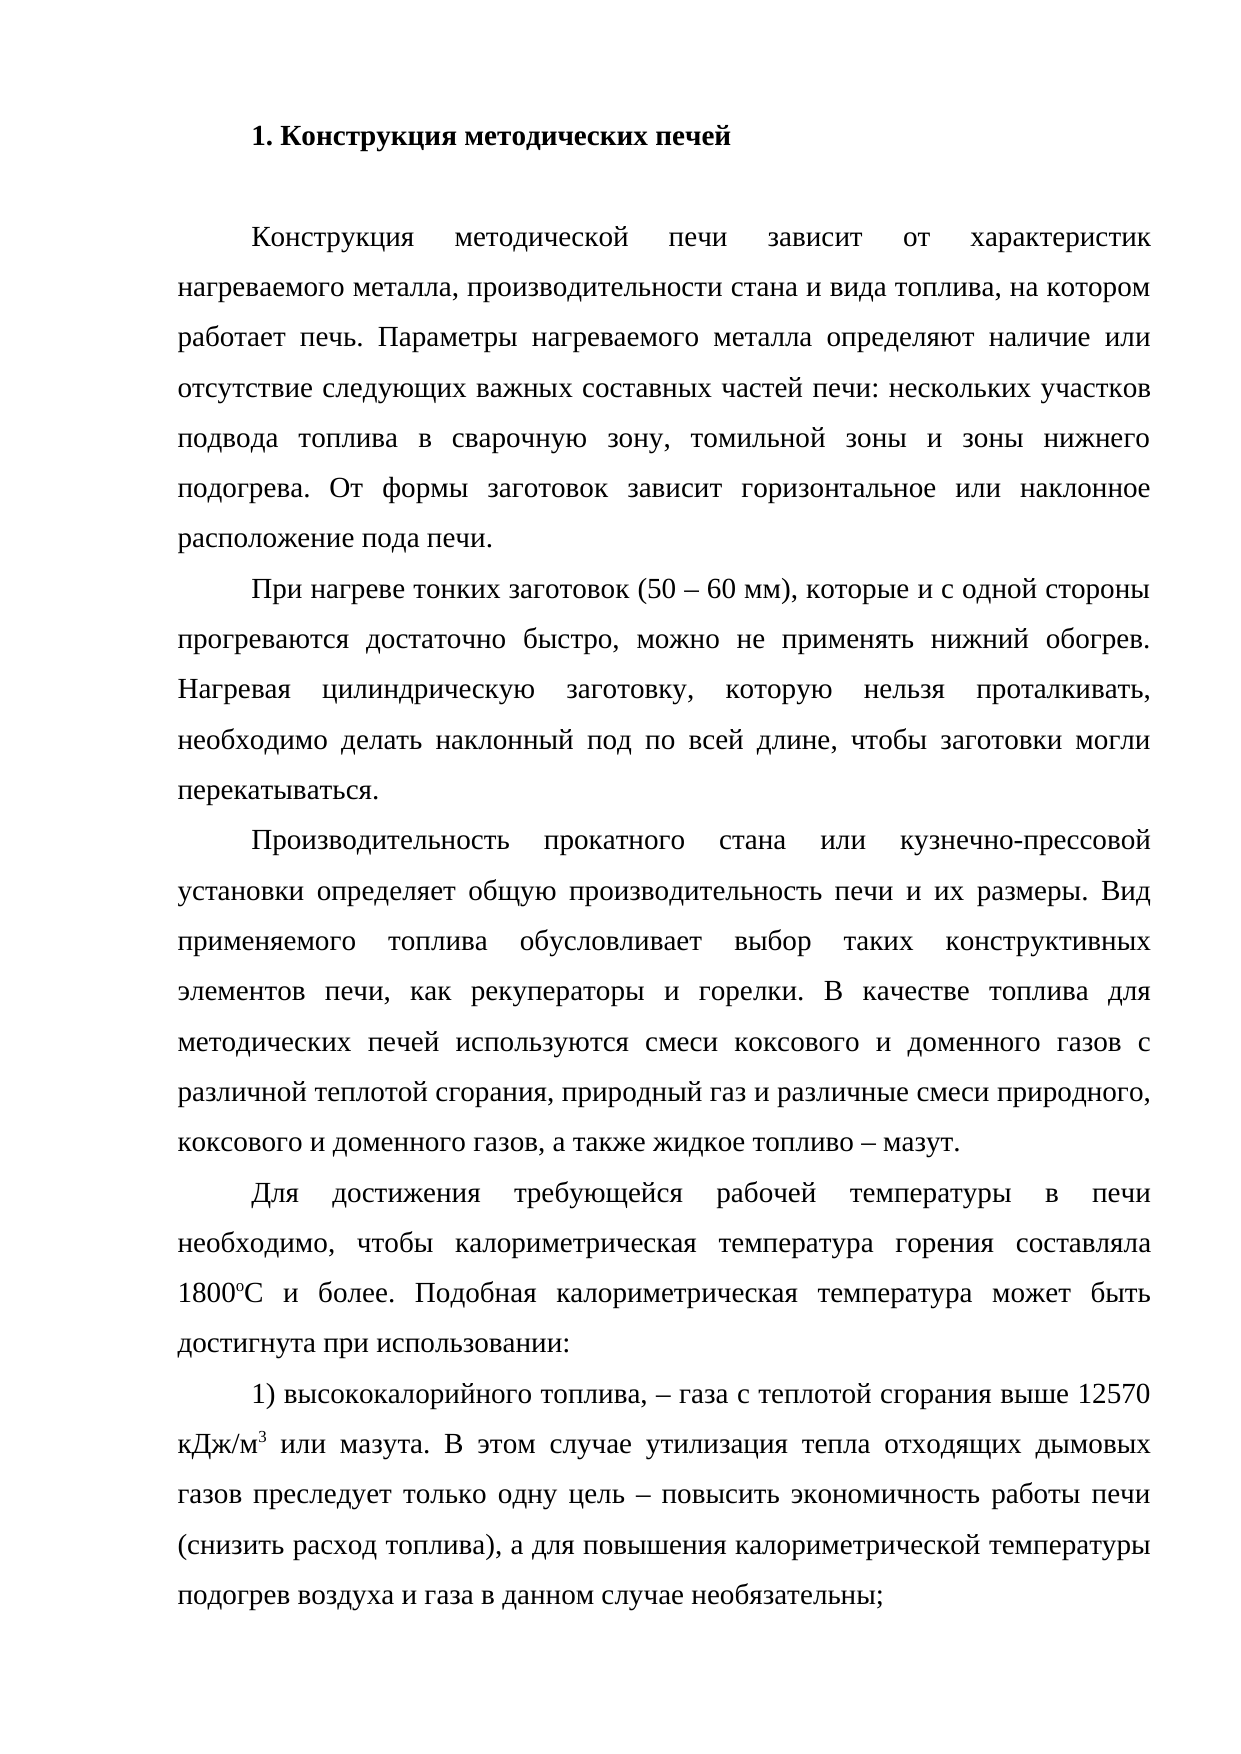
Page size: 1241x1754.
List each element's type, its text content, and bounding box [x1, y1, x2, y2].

text 1) высококалорийного топлива, – газа с теплотой сгорания выше 12570 кДж/м3 или мазута. В этом случае утилизация тепла отходящих дымовых газов преследует только одну цель – повысить экономичность работы печи (снизить расход топлива), а для повышения калориметрической температуры подогрев воздуха и газа в данном случае необязательны; [177, 1376, 1152, 1611]
text 1. Конструкция методических печей [177, 118, 1152, 152]
text При нагреве тонких заготовок (50 – 60 мм), которые и с одной стороны прогреваются достаточно быстро, можно не применять нижний обогрев. Нагревая цилиндрическую заготовку, которую нельзя проталкивать, необходимо делать наклонный под по всей длине, чтобы заготовки могли перекатываться. [177, 571, 1152, 806]
text Для достижения требующейся рабочей температуры в печи необходимо, чтобы калориметрическая температура горения составляла 1800оС и более. Подобная калориметрическая температура может быть достигнута при использовании: [177, 1175, 1152, 1359]
text Конструкция методической печи зависит от характеристик нагреваемого металла, производительности стана и вида топлива, на котором работает печь. Параметры нагреваемого металла определяют наличие или отсутствие следующих важных составных частей печи: нескольких участков подвода топлива в сварочную зону, томильной зоны и зоны нижнего подогрева. От формы заготовок зависит горизонтальное или наклонное расположение пода печи. [177, 219, 1152, 554]
text Производительность прокатного стана или кузнечно-прессовой установки определяет общую производительность печи и их размеры. Вид применяемого топлива обусловливает выбор таких конструктивных элементов печи, как рекуператоры и горелки. В качестве топлива для методических печей используются смеси коксового и доменного газов с различной теплотой сгорания, природный газ и различные смеси природного, коксового и доменного газов, а также жидкое топливо – мазут. [177, 822, 1152, 1158]
